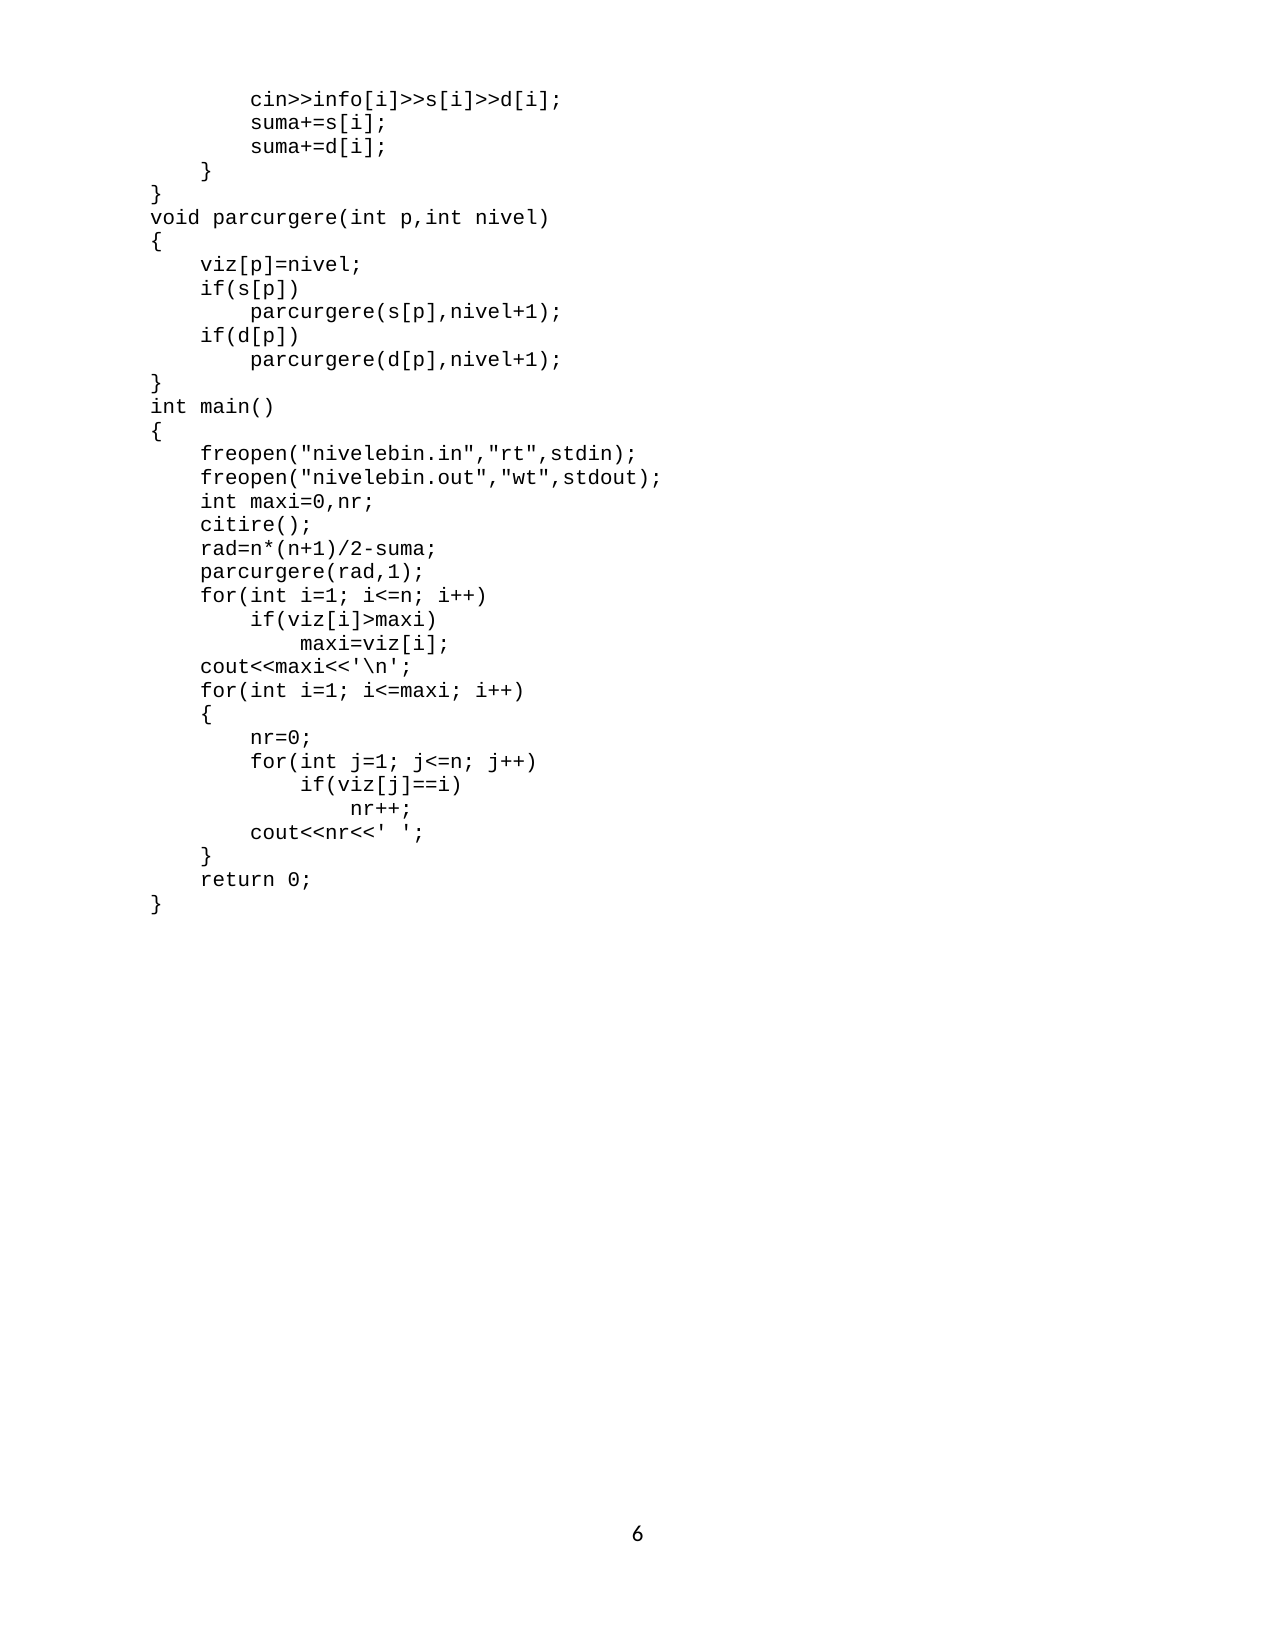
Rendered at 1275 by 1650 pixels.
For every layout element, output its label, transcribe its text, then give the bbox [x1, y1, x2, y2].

text for(int i=1; i<=n; i++) [150, 585, 1125, 609]
text maxi=viz[i]; [150, 632, 1125, 656]
text { [150, 420, 1125, 443]
text nr=0; [150, 727, 1125, 751]
text for(int i=1; i<=maxi; i++) [150, 680, 1125, 703]
text { [150, 231, 1125, 254]
text if(viz[i]>maxi) [150, 609, 1125, 632]
text suma+=d[i]; [150, 136, 1125, 159]
text } [150, 372, 1125, 396]
text cout<<maxi<<'\n'; [150, 656, 1125, 680]
text } [150, 893, 1125, 916]
text parcurgere(rad,1); [150, 562, 1125, 585]
text } [150, 159, 1125, 183]
text parcurgere(d[p],nivel+1); [150, 349, 1125, 372]
text cin>>info[i]>>s[i]>>d[i]; [150, 89, 1125, 112]
text return 0; [150, 869, 1125, 893]
text } [150, 845, 1125, 869]
text { [150, 703, 1125, 727]
text viz[p]=nivel; [150, 254, 1125, 278]
text parcurgere(s[p],nivel+1); [150, 301, 1125, 325]
text if(viz[j]==i) [150, 774, 1125, 798]
text cout<<nr<<' '; [150, 822, 1125, 845]
text freopen("nivelebin.in","rt",stdin); [150, 443, 1125, 467]
text citire(); [150, 514, 1125, 538]
text freopen("nivelebin.out","wt",stdout); [150, 467, 1125, 491]
text if(s[p]) [150, 278, 1125, 301]
text rad=n*(n+1)/2-suma; [150, 538, 1125, 562]
text int main() [150, 396, 1125, 420]
text nr++; [150, 798, 1125, 822]
text if(d[p]) [150, 325, 1125, 349]
text } [150, 183, 1125, 207]
text int maxi=0,nr; [150, 491, 1125, 514]
text for(int j=1; j<=n; j++) [150, 751, 1125, 774]
text void parcurgere(int p,int nivel) [150, 207, 1125, 231]
text suma+=s[i]; [150, 112, 1125, 136]
